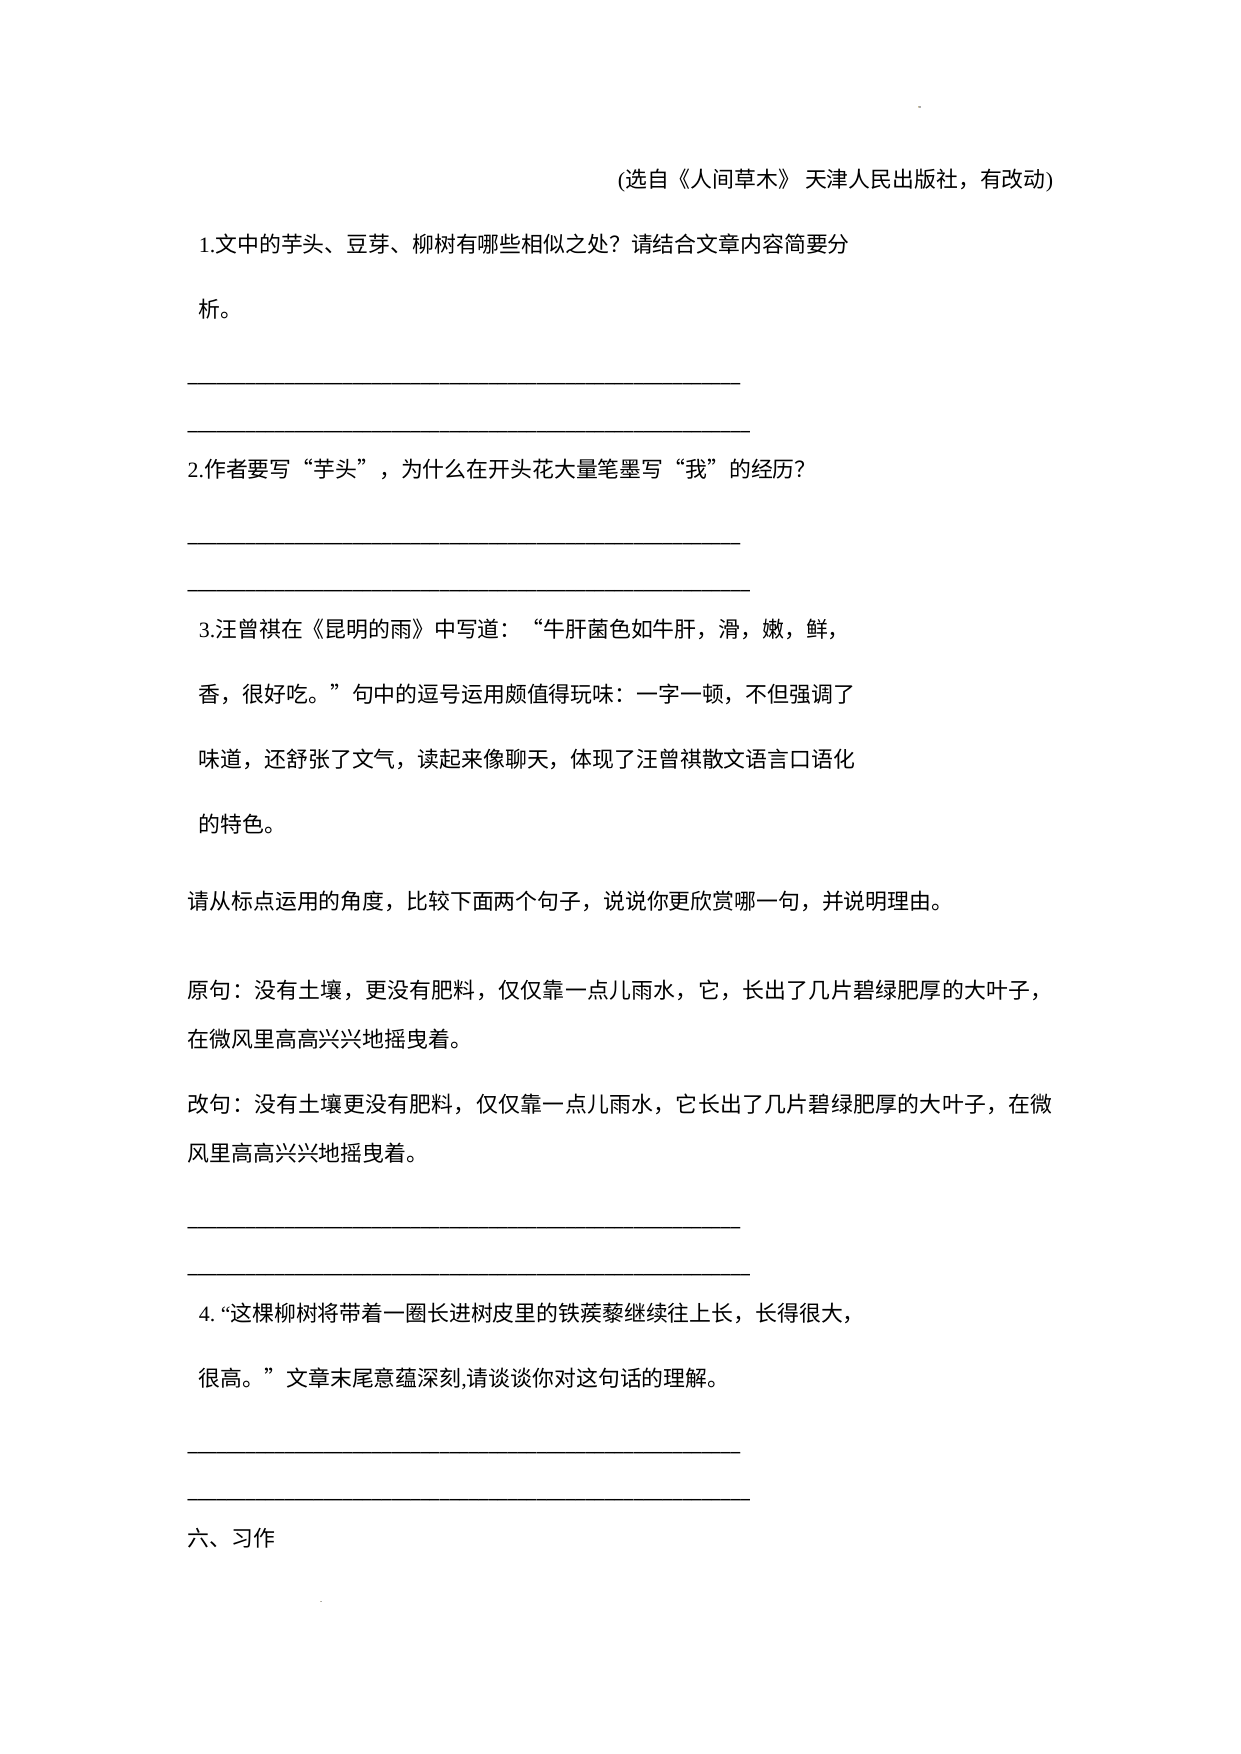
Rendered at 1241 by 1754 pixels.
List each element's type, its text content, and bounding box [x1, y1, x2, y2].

text 2.作者要写“芋头”，为什么在开头花大量笔墨写“我”的经历？ [187, 452, 1053, 484]
text __________________________________________________________ [187, 1248, 1053, 1280]
text 六、习作 [187, 1520, 1053, 1553]
text __________________________________________________________ [187, 564, 1053, 597]
text (选自《人间草木》 天津人民出版社，有改动) [187, 162, 1053, 194]
text 原句：没有土壤，更没有肥料，仅仅靠一点儿雨水，它，长出了几片碧绿肥厚的大叶子，在微风里高高兴兴地摇曳着。 [187, 973, 1053, 1054]
text 请从标点运用的角度，比较下面两个句子，说说你更欣赏哪一句，并说明理由。 [187, 872, 1053, 937]
text 香，很好吃。”句中的逗号运用颇值得玩味：一字一顿，不但强调了 [199, 677, 1053, 709]
text __________________________________________________________ [187, 1473, 1053, 1505]
text 味道，还舒张了文气，读起来像聊天，体现了汪曾祺散文语言口语化 [199, 742, 1053, 774]
text 1.文中的芋头、豆芽、柳树有哪些相似之处？请结合文章内容简要分 [199, 227, 1053, 259]
text 的特色。 [199, 807, 1053, 839]
text __________________________________________________________ [187, 404, 1053, 437]
text _________________________________________________________ [187, 357, 1053, 389]
text 改句：没有土壤更没有肥料，仅仅靠一点儿雨水，它长出了几片碧绿肥厚的大叶子，在微风里高高兴兴地摇曳着。 [187, 1087, 1053, 1168]
text 3.汪曾祺在《昆明的雨》中写道：“牛肝菌色如牛肝，滑，嫩，鲜， [199, 612, 1053, 644]
text 4. “这棵柳树将带着一圈长进树皮里的铁蒺藜继续往上长，长得很大， [199, 1295, 1053, 1328]
text 析。 [199, 292, 1053, 324]
text _________________________________________________________ [187, 1201, 1053, 1233]
text _________________________________________________________ [187, 517, 1053, 549]
text _________________________________________________________ [187, 1425, 1053, 1458]
text 很高。”文章末尾意蕴深刻,请谈谈你对这句话的理解。 [199, 1360, 1053, 1393]
